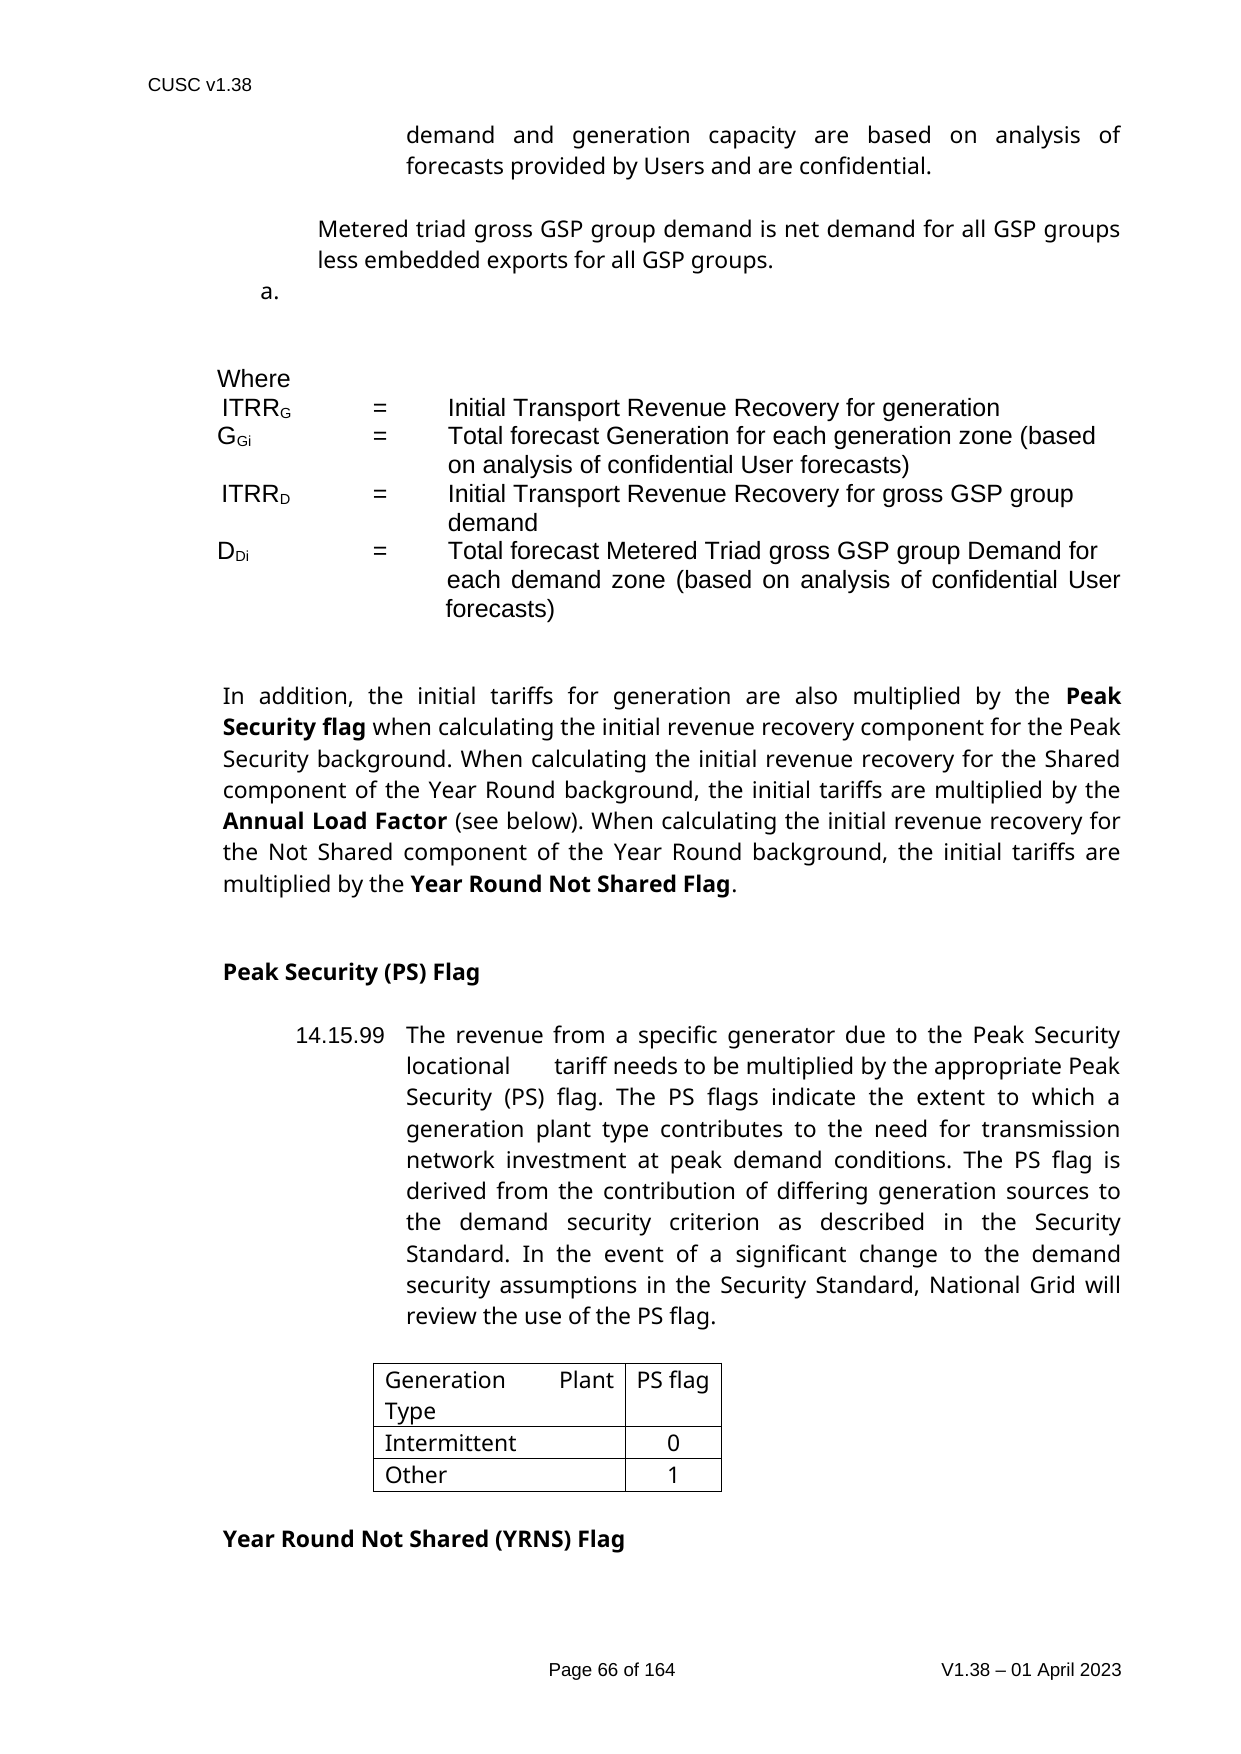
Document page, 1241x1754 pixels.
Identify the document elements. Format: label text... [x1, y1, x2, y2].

text Where [148, 364, 1121, 392]
text demand [373, 507, 1121, 536]
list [295, 119, 1121, 181]
list The revenue from a specific generator due to the Peak Security locational tariff needs to be multiplied by the appropriate Peak Security (PS) flag. The PS flags indicate the extent to which a generation plant type contributes to the need for transmission network investment at peak demand conditions. The PS flag is derived from the contribution of differing generation sources to the demand security criterion as described in the Security Standard. In the event of a significant change to the demand security assumptions in the Security Standard, National Grid will review the use of the PS flag. [295, 1019, 1121, 1331]
text Peak Security (PS) Flag [223, 956, 1121, 987]
text each demand zone (based on analysis of confidential User forecasts) [445, 565, 1121, 622]
table_cell 0 [626, 1427, 721, 1458]
table_header Generation Plant Type [374, 1364, 625, 1426]
table_header PS flag [626, 1364, 721, 1426]
text In addition, the initial tariffs for generation are also multiplied by the Peak Security flag when calculating the initial revenue recovery component for the Peak Security background. When calculating the initial revenue recovery for the Shared component of the Year Round background, the initial tariffs are multiplied by the Annual Load Factor (see below). When calculating the initial revenue recovery for the Not Shared component of the Year Round background, the initial tariffs are multiplied by the Year Round Not Shared Flag. [223, 680, 1121, 899]
text on analysis of confidential User forecasts) [447, 450, 1121, 479]
text Metered triad gross GSP group demand is net demand for all GSP groups less embedded exports for all GSP groups. [317, 212, 1121, 275]
text DDi = Total forecast Metered Triad gross GSP group Demand for [148, 536, 1121, 565]
text Year Round Not Shared (YRNS) Flag [223, 1523, 1121, 1554]
table_cell Other [374, 1459, 625, 1491]
text ITRRG = Initial Transport Revenue Recovery for generation [148, 392, 1121, 421]
table_cell Intermittent [374, 1427, 625, 1458]
table_cell 1 [626, 1459, 721, 1491]
text GGi = Total forecast Generation for each generation zone (based [148, 421, 1121, 450]
text ITRRD = Initial Transport Revenue Recovery for gross GSP group [221, 479, 1121, 507]
